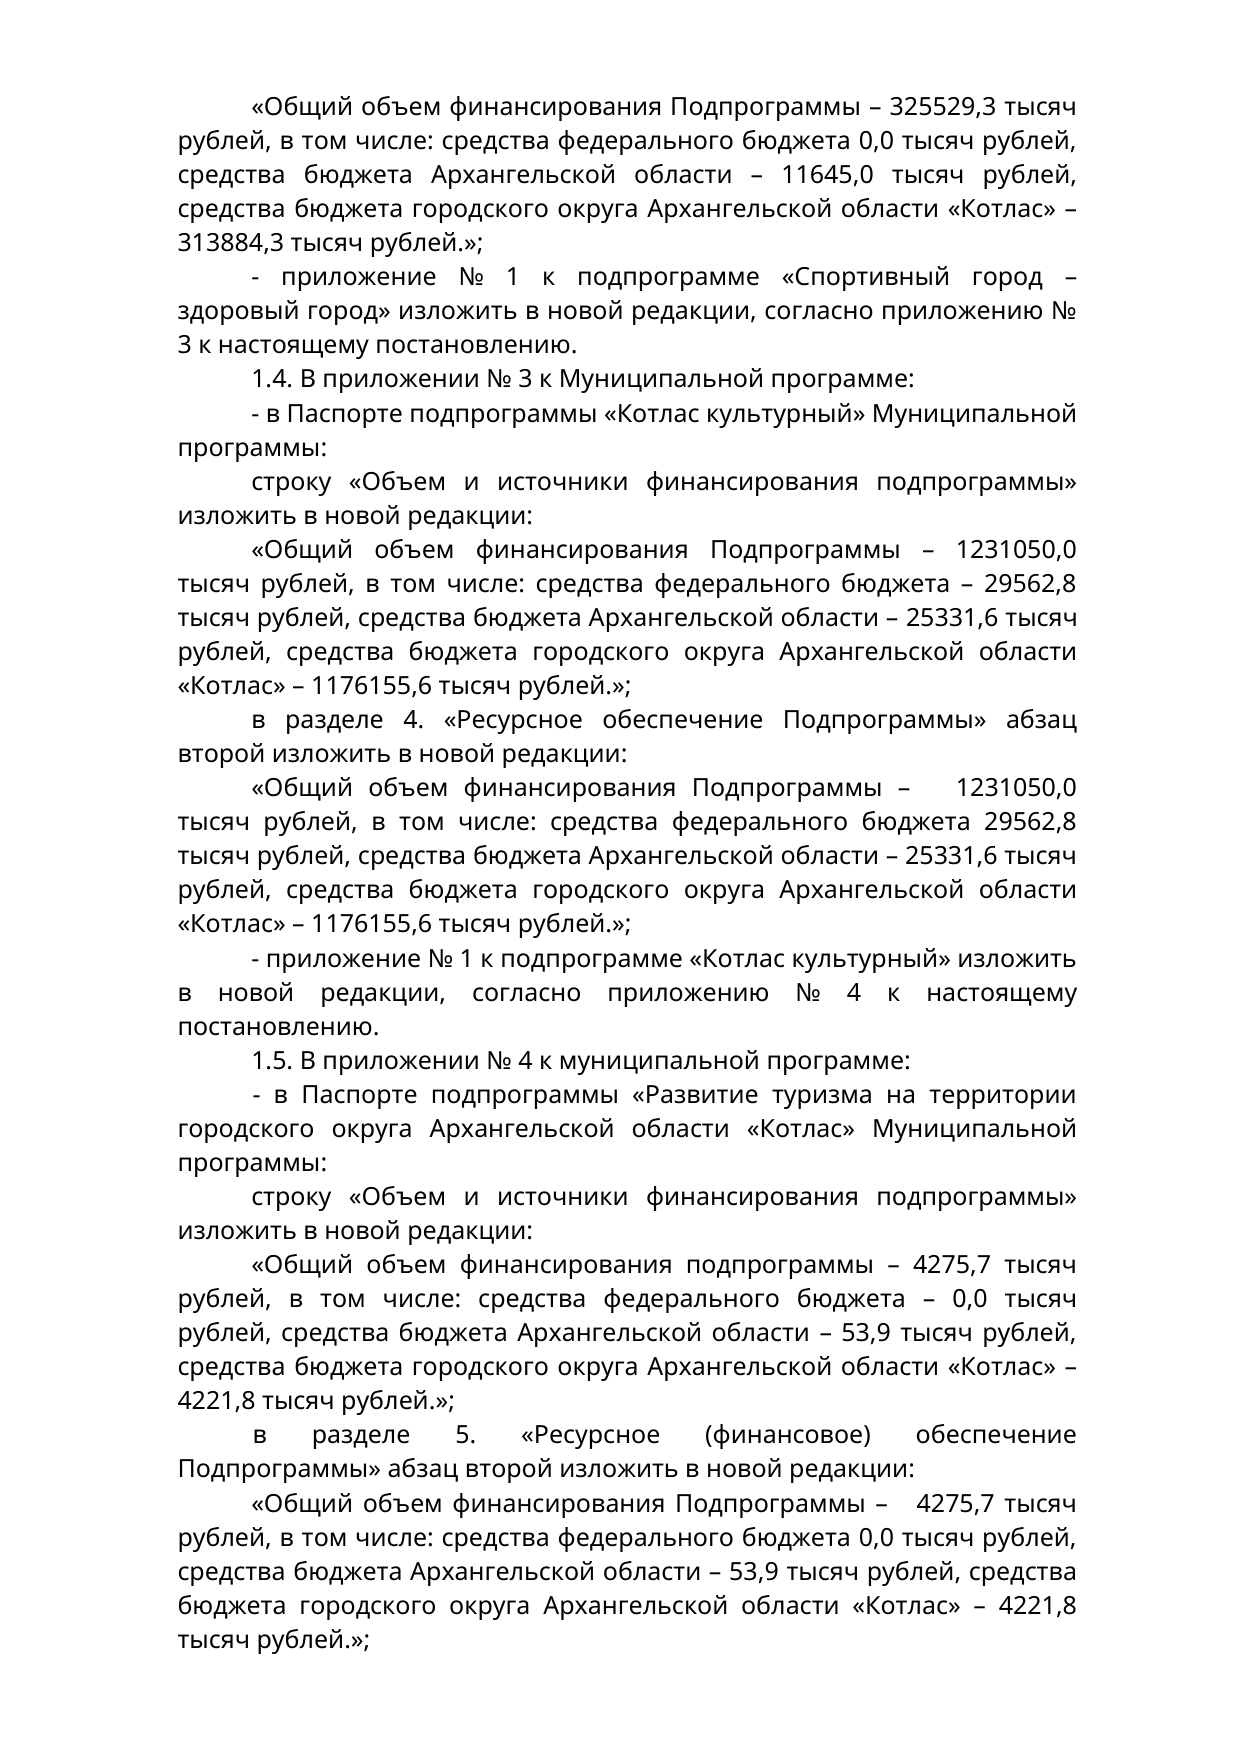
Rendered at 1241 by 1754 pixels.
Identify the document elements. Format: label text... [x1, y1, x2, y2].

text - в Паспорте подпрограммы «Котлас культурный» Муниципальной программы: [177, 395, 1078, 463]
text строку «Объем и источники финансирования подпрограммы» изложить в новой редакции: [177, 1179, 1078, 1247]
text - приложение № 1 к подпрограмме «Котлас культурный» изложить в новой редакции, согласно приложению № 4 к настоящему постановлению. [177, 940, 1078, 1042]
text «Общий объем финансирования Подпрограммы – 1231050,0 тысяч рублей, в том числе: средства федерального бюджета – 29562,8 тысяч рублей, средства бюджета Архангельской области – 25331,6 тысяч рублей, средства бюджета городского округа Архангельской области «Котлас» – 1176155,6 тысяч рублей.»; [177, 531, 1078, 702]
text «Общий объем финансирования подпрограммы – 4275,7 тысяч рублей, в том числе: средства федерального бюджета – 0,0 тысяч рублей, средства бюджета Архангельской области – 53,9 тысяч рублей, средства бюджета городского округа Архангельской области «Котлас» – 4221,8 тысяч рублей.»; [177, 1247, 1078, 1417]
text в разделе 4. «Ресурсное обеспечение Подпрограммы» абзац второй изложить в новой редакции: [177, 702, 1078, 770]
text 1.5. В приложении № 4 к муниципальной программе: [177, 1042, 1078, 1076]
text в разделе 5. «Ресурсное (финансовое) обеспечение Подпрограммы» абзац второй изложить в новой редакции: [177, 1417, 1078, 1485]
text «Общий объем финансирования Подпрограммы – 1231050,0 тысяч рублей, в том числе: средства федерального бюджета 29562,8 тысяч рублей, средства бюджета Архангельской области – 25331,6 тысяч рублей, средства бюджета городского округа Архангельской области «Котлас» – 1176155,6 тысяч рублей.»; [177, 770, 1078, 940]
text - приложение № 1 к подпрограмме «Спортивный город – здоровый город» изложить в новой редакции, согласно приложению № 3 к настоящему постановлению. [177, 259, 1078, 361]
text 1.4. В приложении № 3 к Муниципальной программе: [177, 361, 1078, 395]
text «Общий объем финансирования Подпрограммы – 325529,3 тысяч рублей, в том числе: средства федерального бюджета 0,0 тысяч рублей, средства бюджета Архангельской области – 11645,0 тысяч рублей, средства бюджета городского округа Архангельской области «Котлас» – 313884,3 тысяч рублей.»; [177, 89, 1078, 259]
text «Общий объем финансирования Подпрограммы – 4275,7 тысяч рублей, в том числе: средства федерального бюджета 0,0 тысяч рублей, средства бюджета Архангельской области – 53,9 тысяч рублей, средства бюджета городского округа Архангельской области «Котлас» – 4221,8 тысяч рублей.»; [177, 1485, 1078, 1656]
text - в Паспорте подпрограммы «Развитие туризма на территории городского округа Архангельской области «Котлас» Муниципальной программы: [177, 1076, 1078, 1179]
text строку «Объем и источники финансирования подпрограммы» изложить в новой редакции: [177, 463, 1078, 531]
